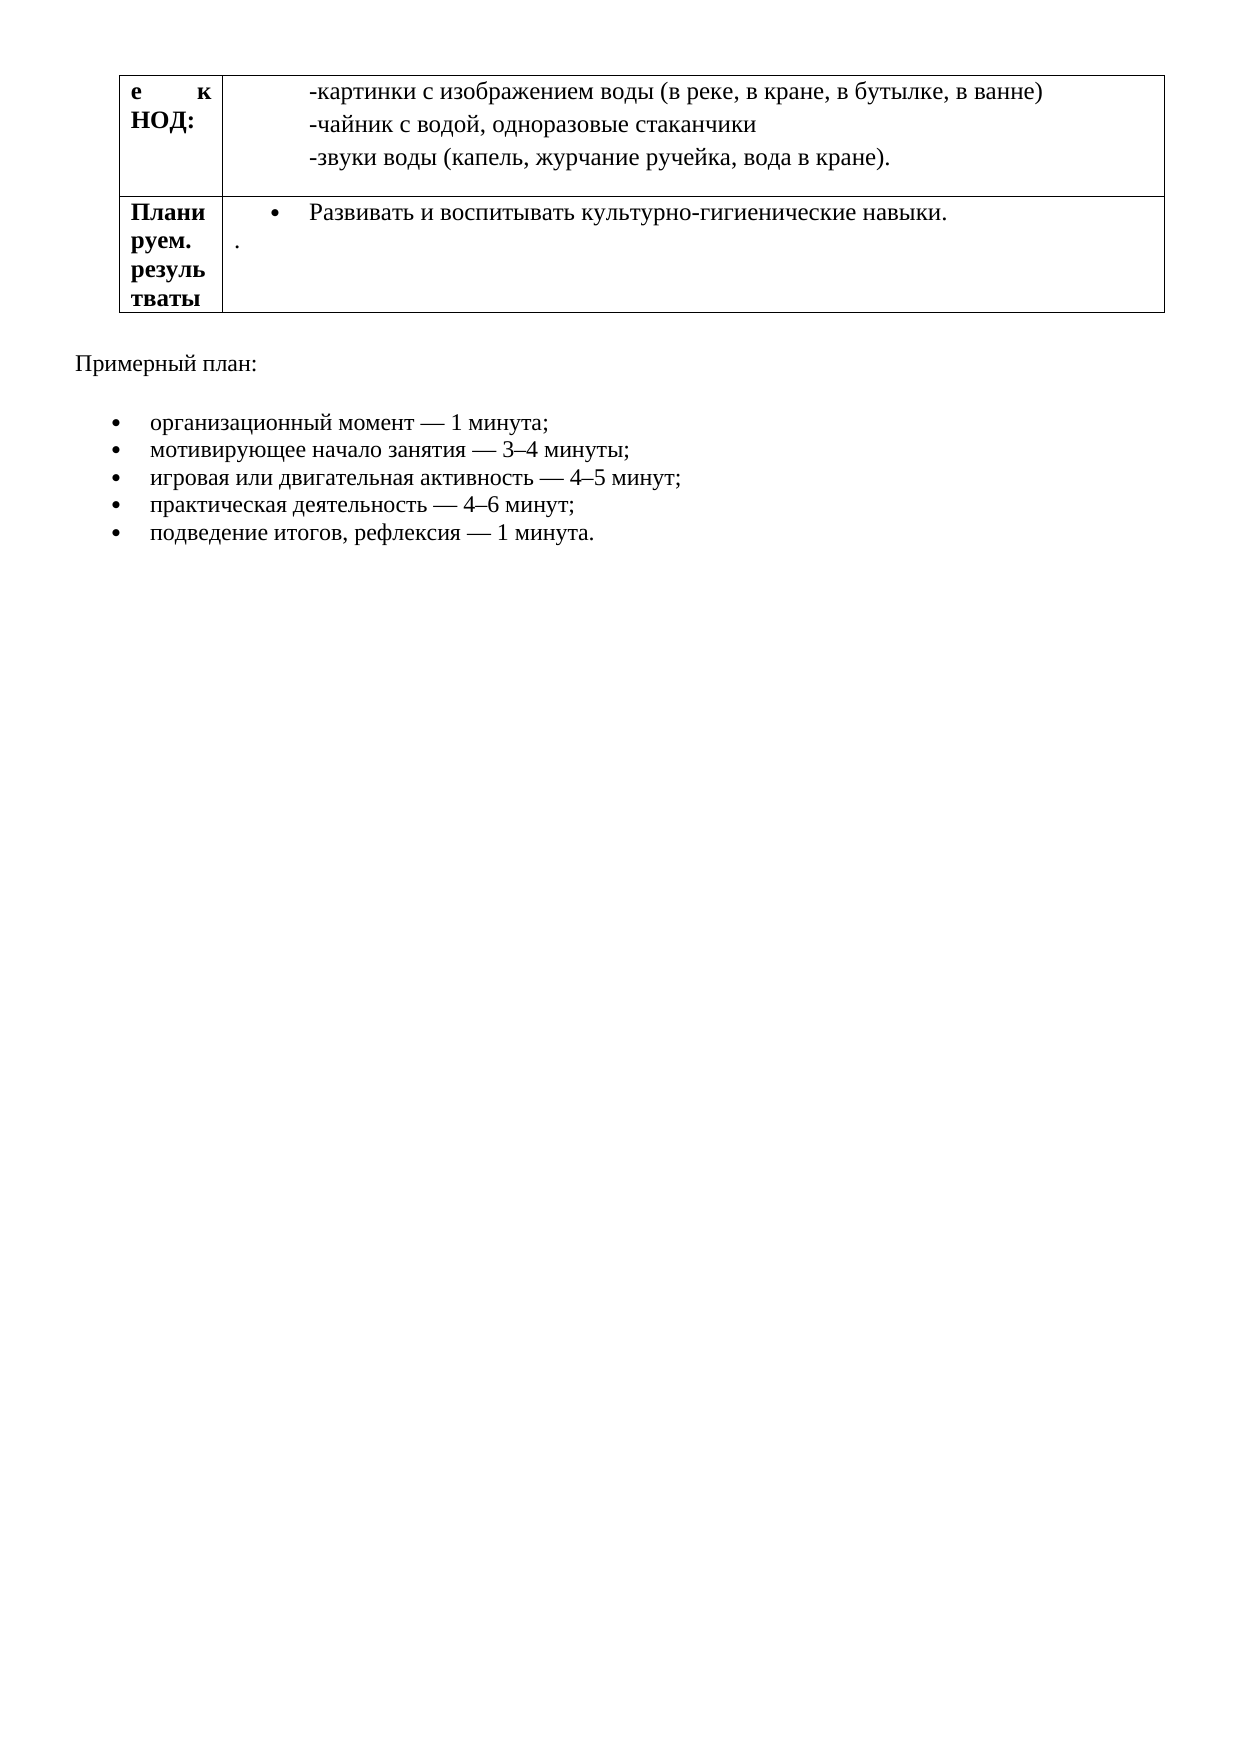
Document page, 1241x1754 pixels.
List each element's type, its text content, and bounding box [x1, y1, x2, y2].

table_cell Развивать и воспитывать культурно-гигиенические навыки. . [223, 197, 1164, 312]
list игровая или двигательная активность — 4–5 минут; [112, 463, 1165, 490]
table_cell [223, 76, 1164, 196]
table_cell Оборудование к НОД: [120, 76, 222, 196]
list мотивирующее начало занятия — 3–4 минуты; [112, 435, 1165, 463]
list подведение итогов, рефлексия — 1 минута. [112, 518, 1165, 546]
table_cell Планируем. результваты [120, 197, 222, 312]
list практическая деятельность — 4–6 минут; [112, 490, 1165, 518]
list организационный момент — 1 минута; [112, 408, 1165, 435]
text Примерный план: [75, 349, 1165, 376]
